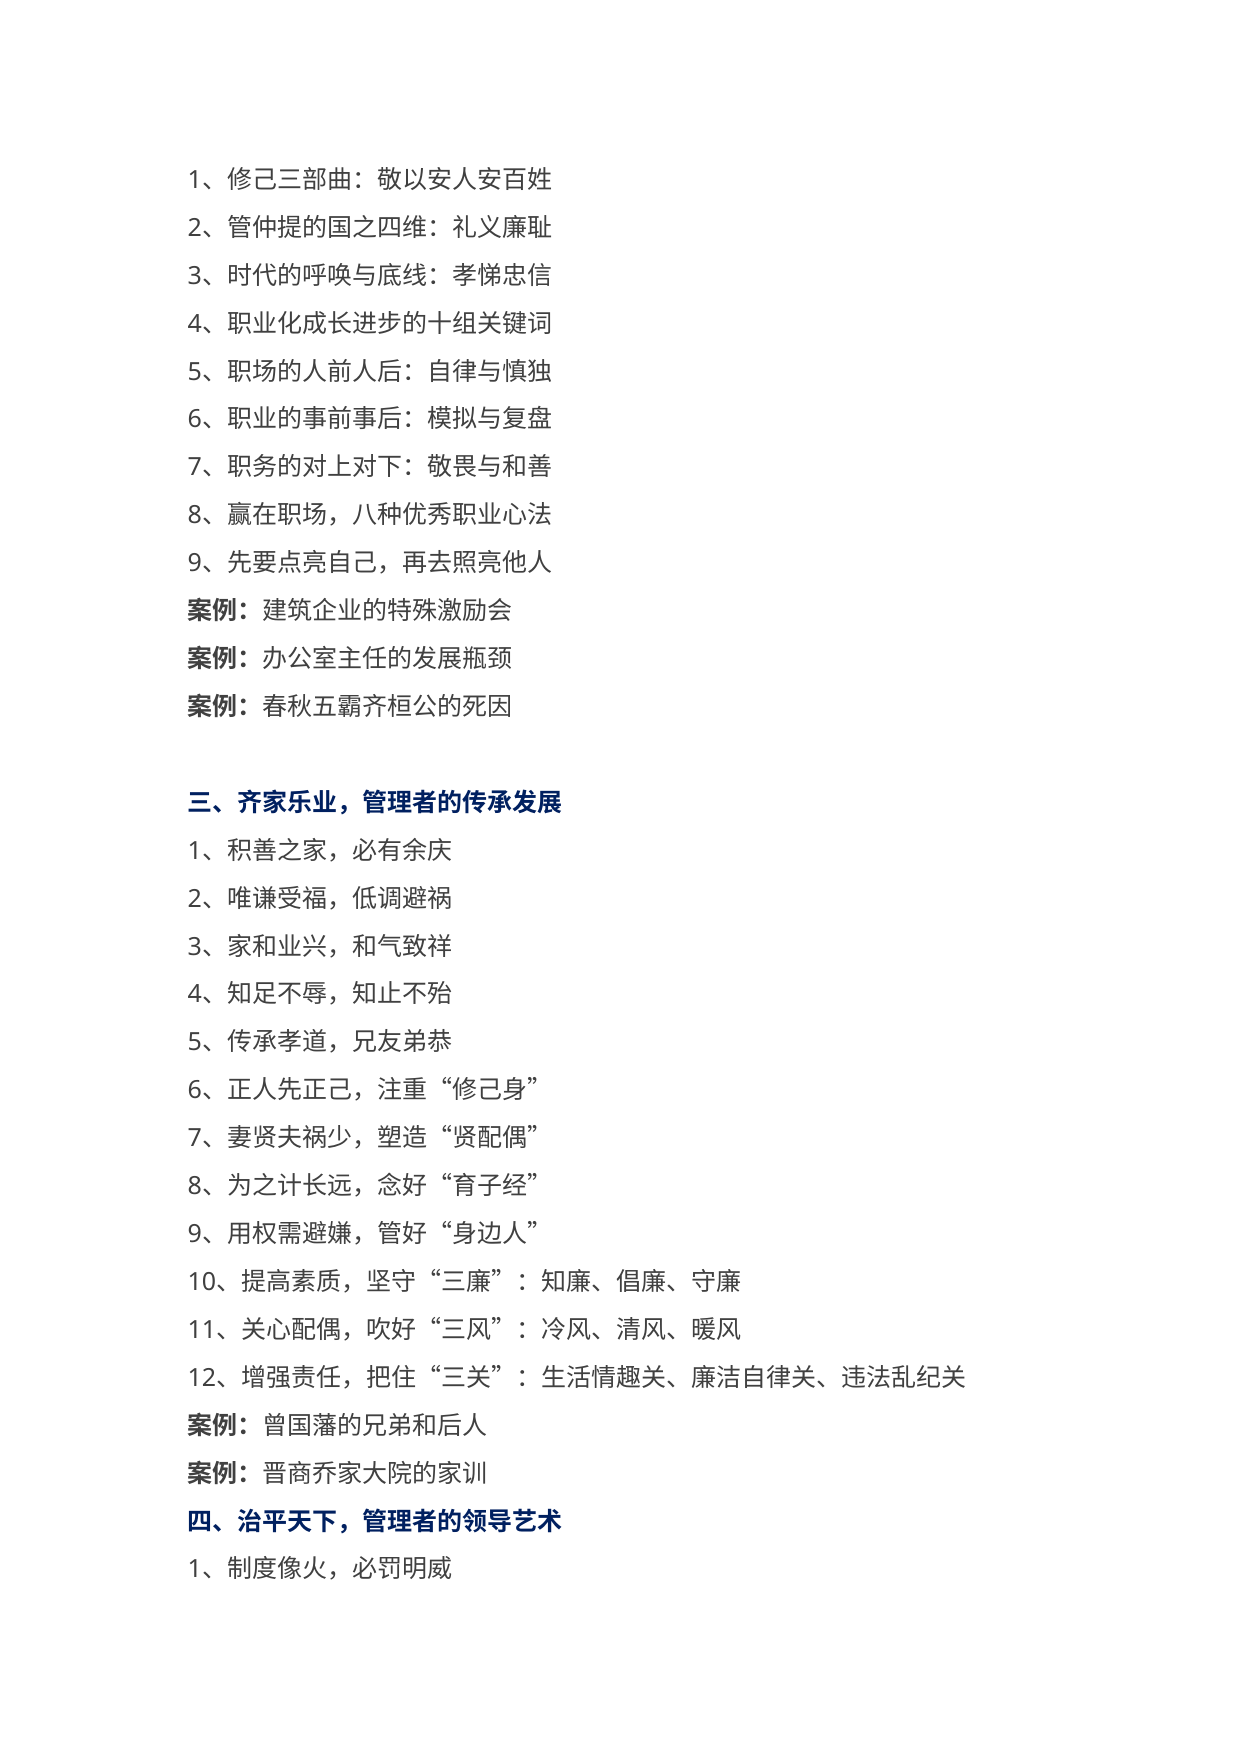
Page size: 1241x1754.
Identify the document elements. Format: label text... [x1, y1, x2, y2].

text 6、职业的事前事后：模拟与复盘 [187, 389, 1053, 437]
text 6、正人先正己，注重“修己身” [187, 1060, 1053, 1108]
text 1、制度像火，必罚明威 [187, 1539, 1053, 1587]
text 7、职务的对上对下：敬畏与和善 [187, 437, 1053, 485]
text 9、先要点亮自己，再去照亮他人 [187, 533, 1053, 581]
text 5、传承孝道，兄友弟恭 [187, 1012, 1053, 1060]
text 四、治平天下，管理者的领导艺术 [187, 1492, 1053, 1539]
text 11、关心配偶，吹好“三风”：冷风、清风、暖风 [187, 1300, 1053, 1348]
text 1、积善之家，必有余庆 [187, 821, 1053, 869]
text 4、知足不辱，知止不殆 [187, 964, 1053, 1012]
text 7、妻贤夫祸少，塑造“贤配偶” [187, 1108, 1053, 1156]
text 案例：春秋五霸齐桓公的死因 [187, 677, 1053, 725]
text 5、职场的人前人后：自律与慎独 [187, 342, 1053, 389]
text 8、为之计长远，念好“育子经” [187, 1156, 1053, 1204]
text 案例：曾国藩的兄弟和后人 [187, 1396, 1053, 1444]
text 1、修己三部曲：敬以安人安百姓 [187, 150, 1053, 198]
text 4、职业化成长进步的十组关键词 [187, 294, 1053, 342]
text 3、时代的呼唤与底线：孝悌忠信 [187, 246, 1053, 294]
text 2、管仲提的国之四维：礼义廉耻 [187, 198, 1053, 246]
text 8、赢在职场，八种优秀职业心法 [187, 485, 1053, 533]
text 案例：办公室主任的发展瓶颈 [187, 629, 1053, 677]
text 三、齐家乐业，管理者的传承发展 [187, 773, 1053, 821]
text 案例：建筑企业的特殊激励会 [187, 581, 1053, 629]
text 3、家和业兴，和气致祥 [187, 917, 1053, 964]
text 10、提高素质，坚守“三廉”：知廉、倡廉、守廉 [187, 1252, 1053, 1300]
text 案例：晋商乔家大院的家训 [187, 1444, 1053, 1492]
text 2、唯谦受福，低调避祸 [187, 869, 1053, 917]
text 9、用权需避嫌，管好“身边人” [187, 1204, 1053, 1252]
text 12、增强责任，把住“三关”：生活情趣关、廉洁自律关、违法乱纪关 [187, 1348, 1053, 1396]
